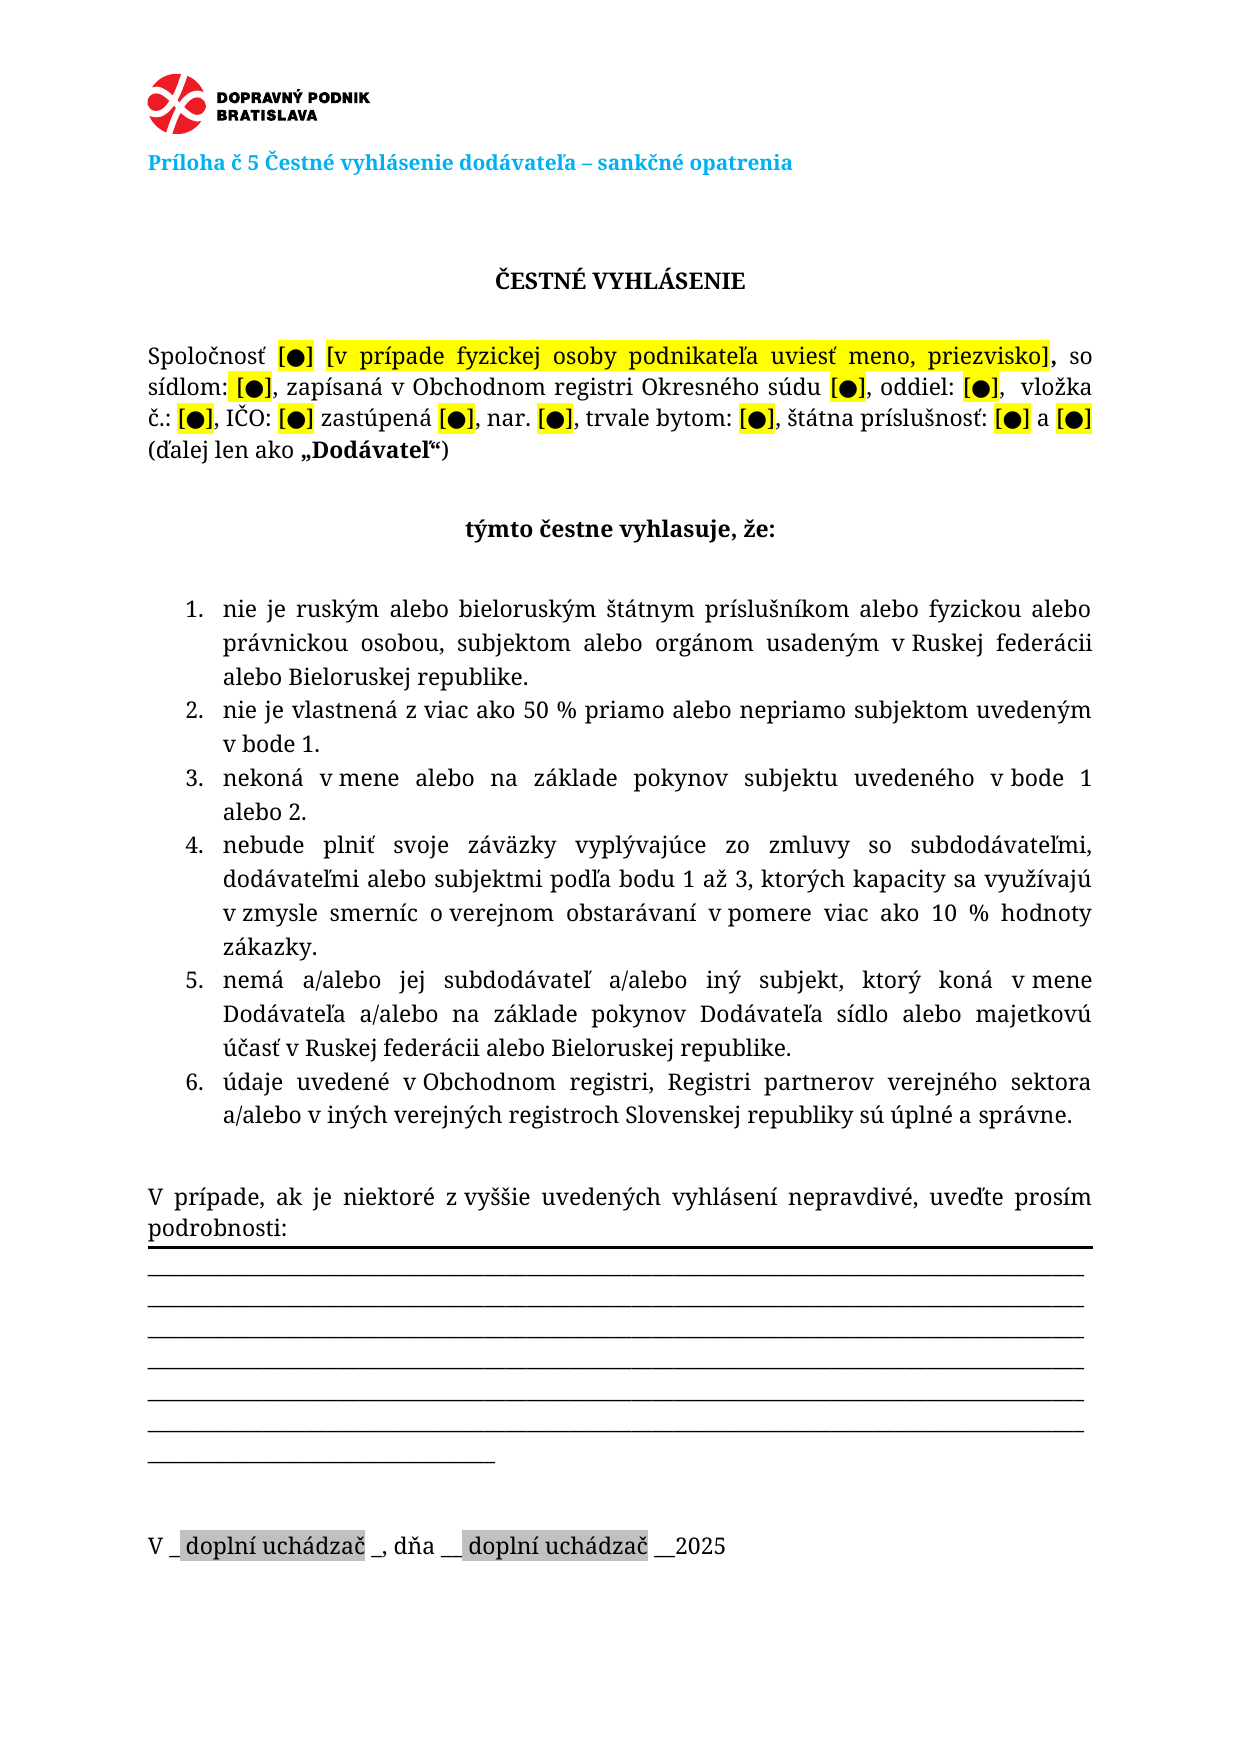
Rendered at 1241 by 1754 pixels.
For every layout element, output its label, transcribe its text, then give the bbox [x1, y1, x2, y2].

list nekoná v mene alebo na základe pokynov subjektu uvedeného v bode 1 alebo 2. [185, 762, 1093, 827]
list nie je vlastnená z viac ako 50 % priamo alebo nepriamo subjektom uvedeným v bode 1. [185, 694, 1093, 759]
list nie je ruským alebo bieloruským štátnym príslušníkom alebo fyzickou alebo právnickou osobou, subjektom alebo orgánom usadeným v Ruskej federácii alebo Bieloruskej republike. [185, 593, 1093, 692]
text Spoločnosť [●] [v prípade fyzickej osoby podnikateľa uviesť meno, priezvisko], so sídlom: [●], zapísaná v Obchodnom registri Okresného súdu [●], oddiel: [●], vložka č.: [●], IČO: [●] zastúpená [●], nar. [●], trvale bytom: [●], štátna príslušnosť: [●] a [●] (ďalej len ako „Dodávateľ“) [148, 340, 1093, 465]
text V prípade, ak je niektoré z vyššie uvedených vyhlásení nepravdivé, uveďte prosím podrobnosti: [148, 1181, 1093, 1246]
text _______________________________________________________________________________________________________________________________________________________________________________________________________________________________________________________________________________________________________________________________________________________________________________________________________________________________________________________________________________________________________________________________________________________________________________________ [148, 1249, 1093, 1467]
text Príloha č 5 Čestné vyhlásenie dodávateľa – sankčné opatrenia [148, 148, 1093, 176]
text ČESTNÉ VYHLÁSENIE [148, 265, 1093, 296]
list nemá a/alebo jej subdodávateľ a/alebo iný subjekt, ktorý koná v mene Dodávateľa a/alebo na základe pokynov Dodávateľa sídlo alebo majetkovú účasť v Ruskej federácii alebo Bieloruskej republike. [185, 964, 1093, 1063]
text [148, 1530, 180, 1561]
list údaje uvedené v Obchodnom registri, Registri partnerov verejného sektora a/alebo v iných verejných registroch Slovenskej republiky sú úplné a správne. [185, 1066, 1093, 1131]
list týmto čestne vyhlasuje, že: [148, 513, 1093, 544]
text V _ doplní uchádzač _, dňa __ doplní uchádzač __2025 [648, 1530, 1093, 1561]
list nebude plniť svoje záväzky vyplývajúce zo zmluvy so subdodávateľmi, dodávateľmi alebo subjektmi podľa bodu 1 až 3, ktorých kapacity sa využívajú v zmysle smerníc o verejnom obstarávaní v pomere viac ako 10 % hodnoty zákazky. [185, 829, 1093, 962]
